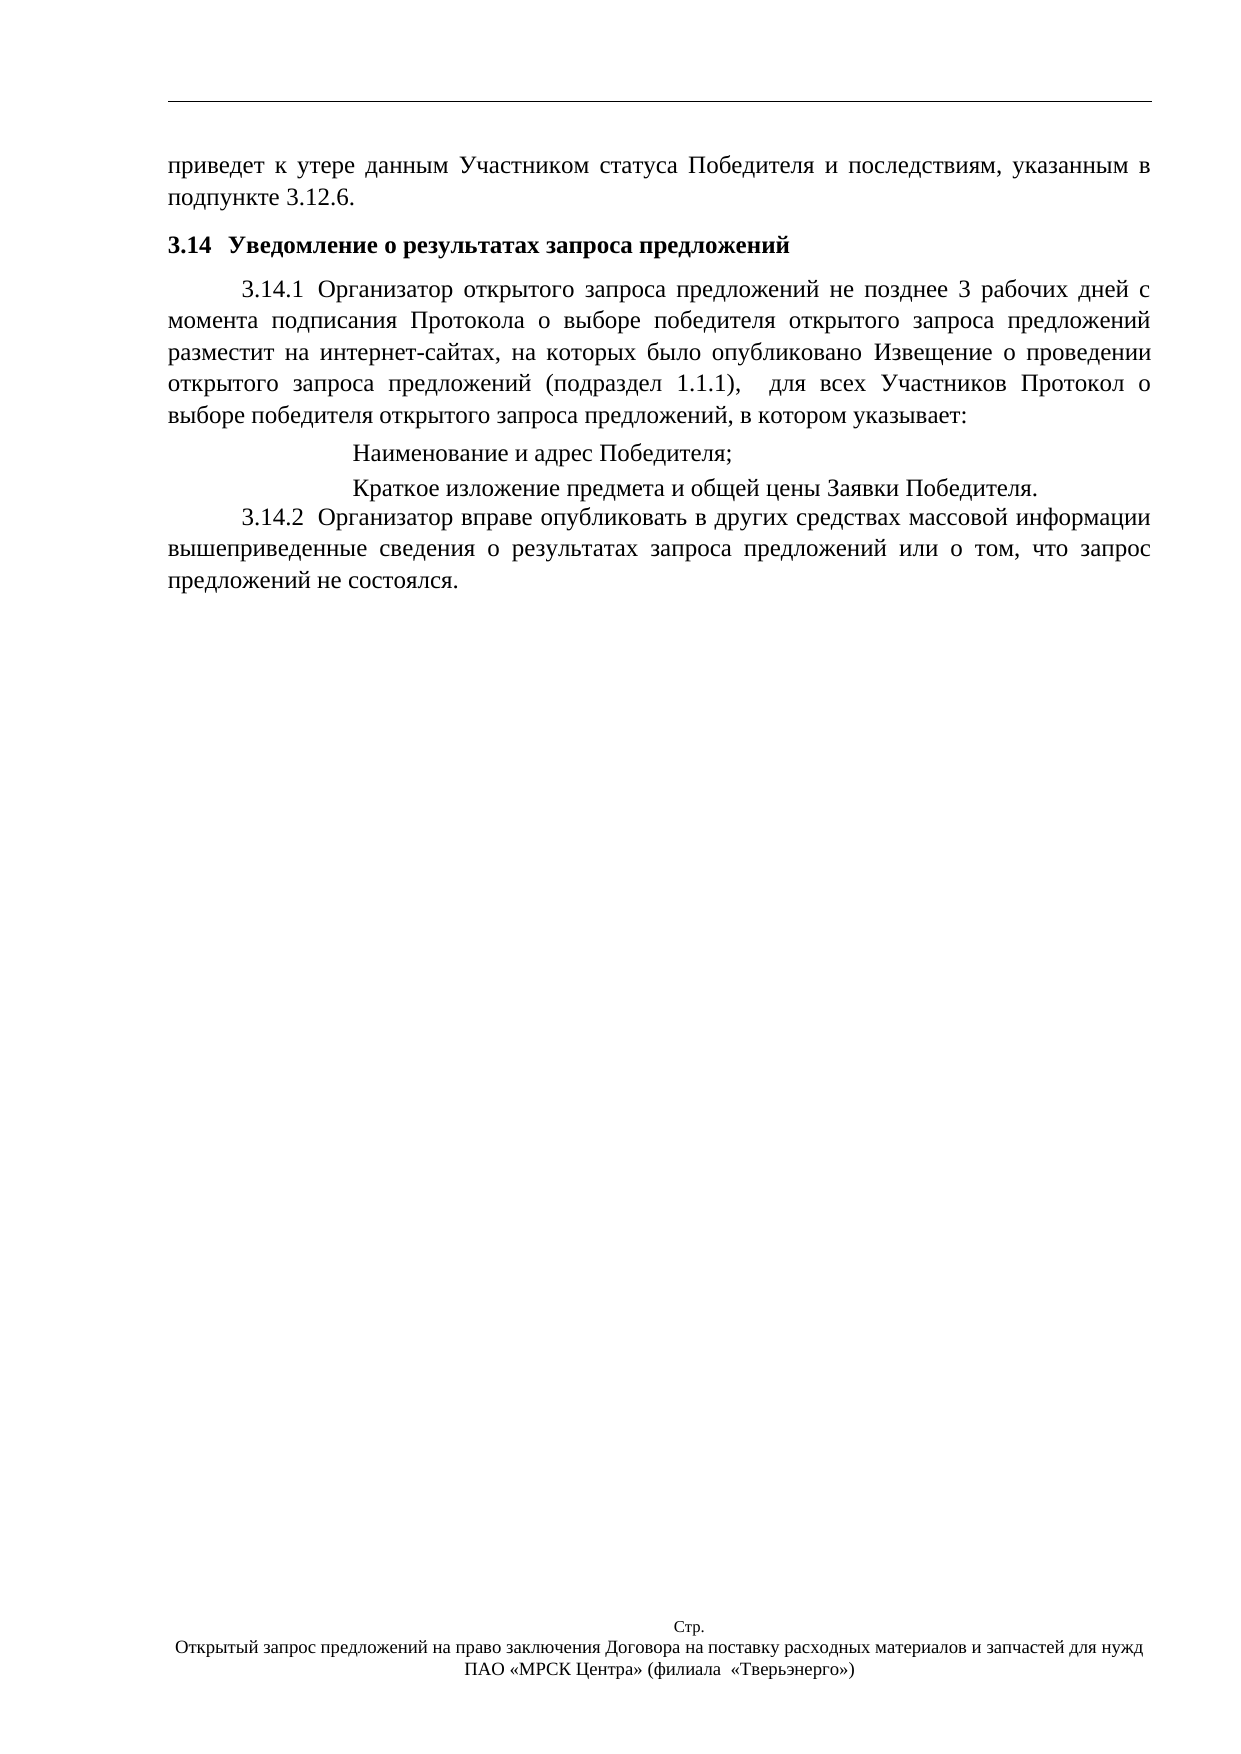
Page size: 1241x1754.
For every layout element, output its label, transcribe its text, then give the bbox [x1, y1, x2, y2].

subtitle Уведомление о результатах запроса предложений [168, 230, 1152, 258]
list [168, 150, 1152, 210]
list Наименование и адрес Победителя; [352, 438, 1166, 467]
text 3.14.2 Организатор вправе опубликовать в других средствах массовой информации вышеприведенные сведения о результатах запроса предложений или о том, что запрос предложений не состоялся. [168, 502, 1152, 593]
list Краткое изложение предмета и общей цены Заявки Победителя. [352, 473, 1166, 502]
text 3.14.1 Организатор открытого запроса предложений не позднее 3 рабочих дней с момента подписания Протокола о выборе победителя открытого запроса предложений разместит на интернет-сайтах, на которых было опубликовано Извещение о проведении открытого запроса предложений (подраздел 1.1.1), для всех Участников Протокол о выборе победителя открытого запроса предложений, в котором указывает: [168, 274, 1152, 429]
